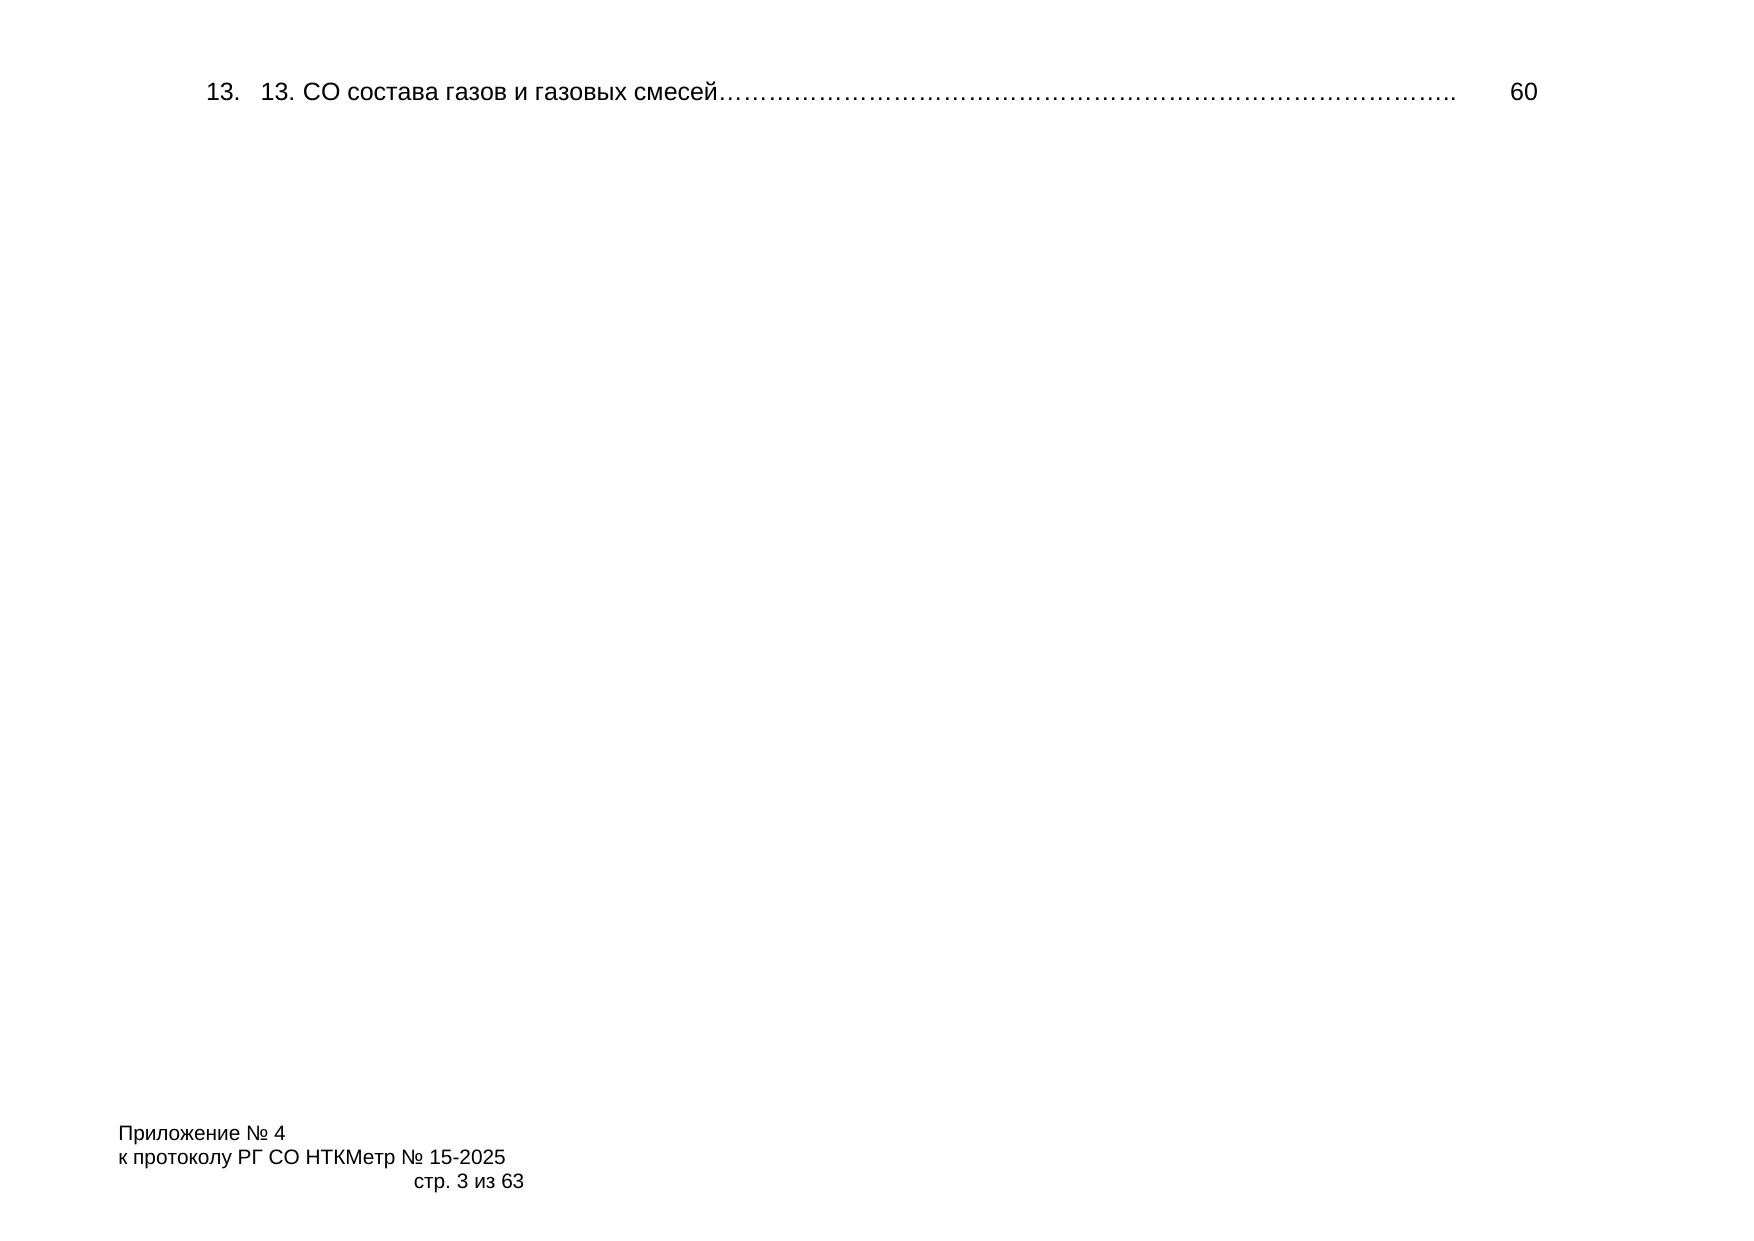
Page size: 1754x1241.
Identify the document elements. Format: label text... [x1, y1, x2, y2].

table_cell [170, 77, 249, 120]
table_cell СО состава газов и газовых смесей…………………………………………………………………………….. [249, 77, 1511, 120]
table_cell 60 [1511, 77, 1584, 120]
